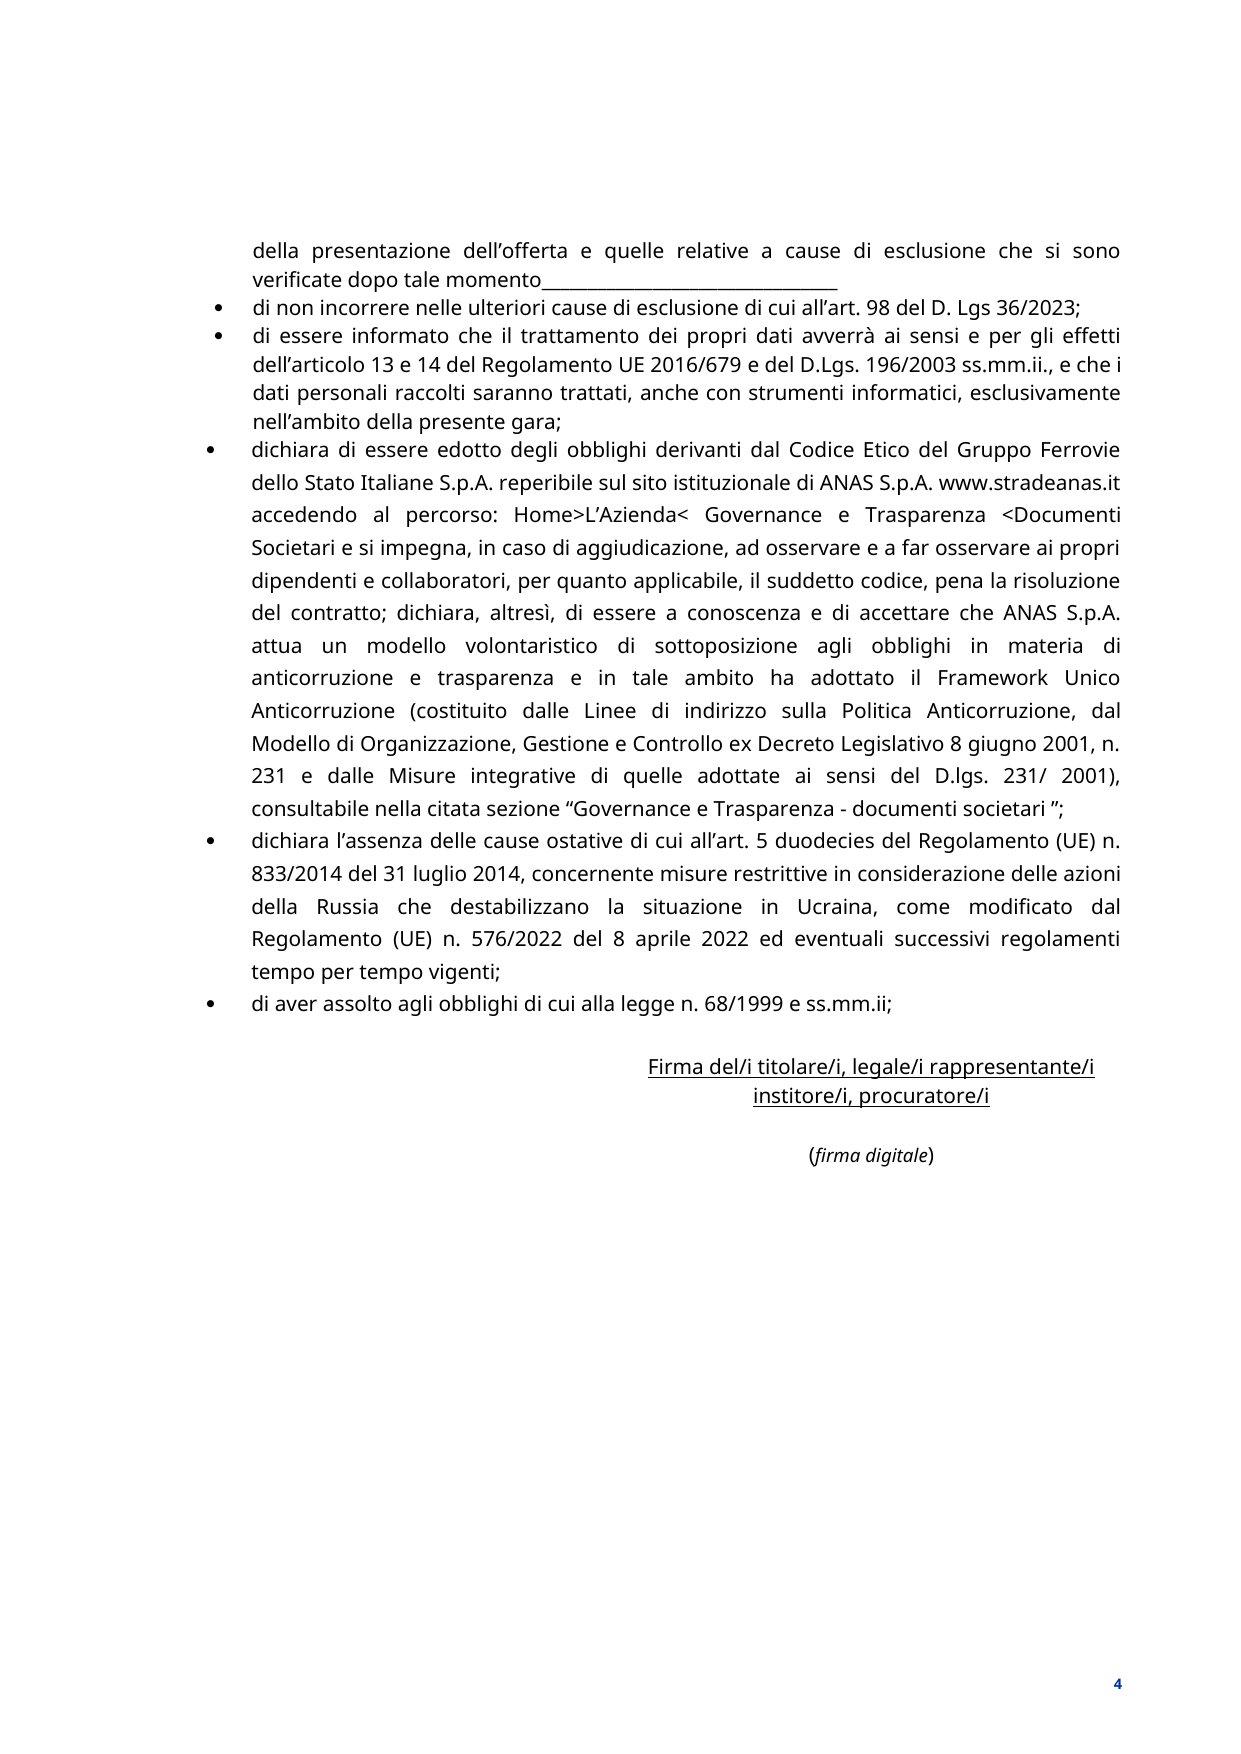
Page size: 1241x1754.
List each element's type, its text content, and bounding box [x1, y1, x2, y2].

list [215, 236, 1122, 293]
list di essere informato che il trattamento dei propri dati avverrà ai sensi e per gli effetti dell’articolo 13 e 14 del Regolamento UE 2016/679 e del D.Lgs. 196/2003 ss.mm.ii., e che i dati personali raccolti saranno trattati, anche con strumenti informatici, esclusivamente nell’ambito della presente gara; [215, 322, 1122, 435]
list dichiara l’assenza delle cause ostative di cui all’art. 5 duodecies del Regolamento (UE) n. 833/2014 del 31 luglio 2014, concernente misure restrittive in considerazione delle azioni della Russia che destabilizzano la situazione in Ucraina, come modificato dal Regolamento (UE) n. 576/2022 del 8 aprile 2022 ed eventuali successivi regolamenti tempo per tempo vigenti; [207, 827, 1122, 985]
list di non incorrere nelle ulteriori cause di esclusione di cui all’art. 98 del D. Lgs 36/2023; [215, 293, 1122, 322]
text (firma digitale) [620, 1139, 1122, 1168]
text Firma del/i titolare/i, legale/i rappresentante/i institore/i, procuratore/i [620, 1051, 1122, 1110]
list dichiara di essere edotto degli obblighi derivanti dal Codice Etico del Gruppo Ferrovie dello Stato Italiane S.p.A. reperibile sul sito istituzionale di ANAS S.p.A. www.stradeanas.it accedendo al percorso: Home>L’Azienda< Governance e Trasparenza <Documenti Societari e si impegna, in caso di aggiudicazione, ad osservare e a far osservare ai propri dipendenti e collaboratori, per quanto applicabile, il suddetto codice, pena la risoluzione del contratto; dichiara, altresì, di essere a conoscenza e di accettare che ANAS S.p.A. attua un modello volontaristico di sottoposizione agli obblighi in materia di anticorruzione e trasparenza e in tale ambito ha adottato il Framework Unico Anticorruzione (costituito dalle Linee di indirizzo sulla Politica Anticorruzione, dal Modello di Organizzazione, Gestione e Controllo ex Decreto Legislativo 8 giugno 2001, n. 231 e dalle Misure integrative di quelle adottate ai sensi del D.lgs. 231/ 2001), consultabile nella citata sezione “Governance e Trasparenza - documenti societari ”; [207, 435, 1122, 822]
list di aver assolto agli obblighi di cui alla legge n. 68/1999 e ss.mm.ii; [207, 989, 1122, 1018]
